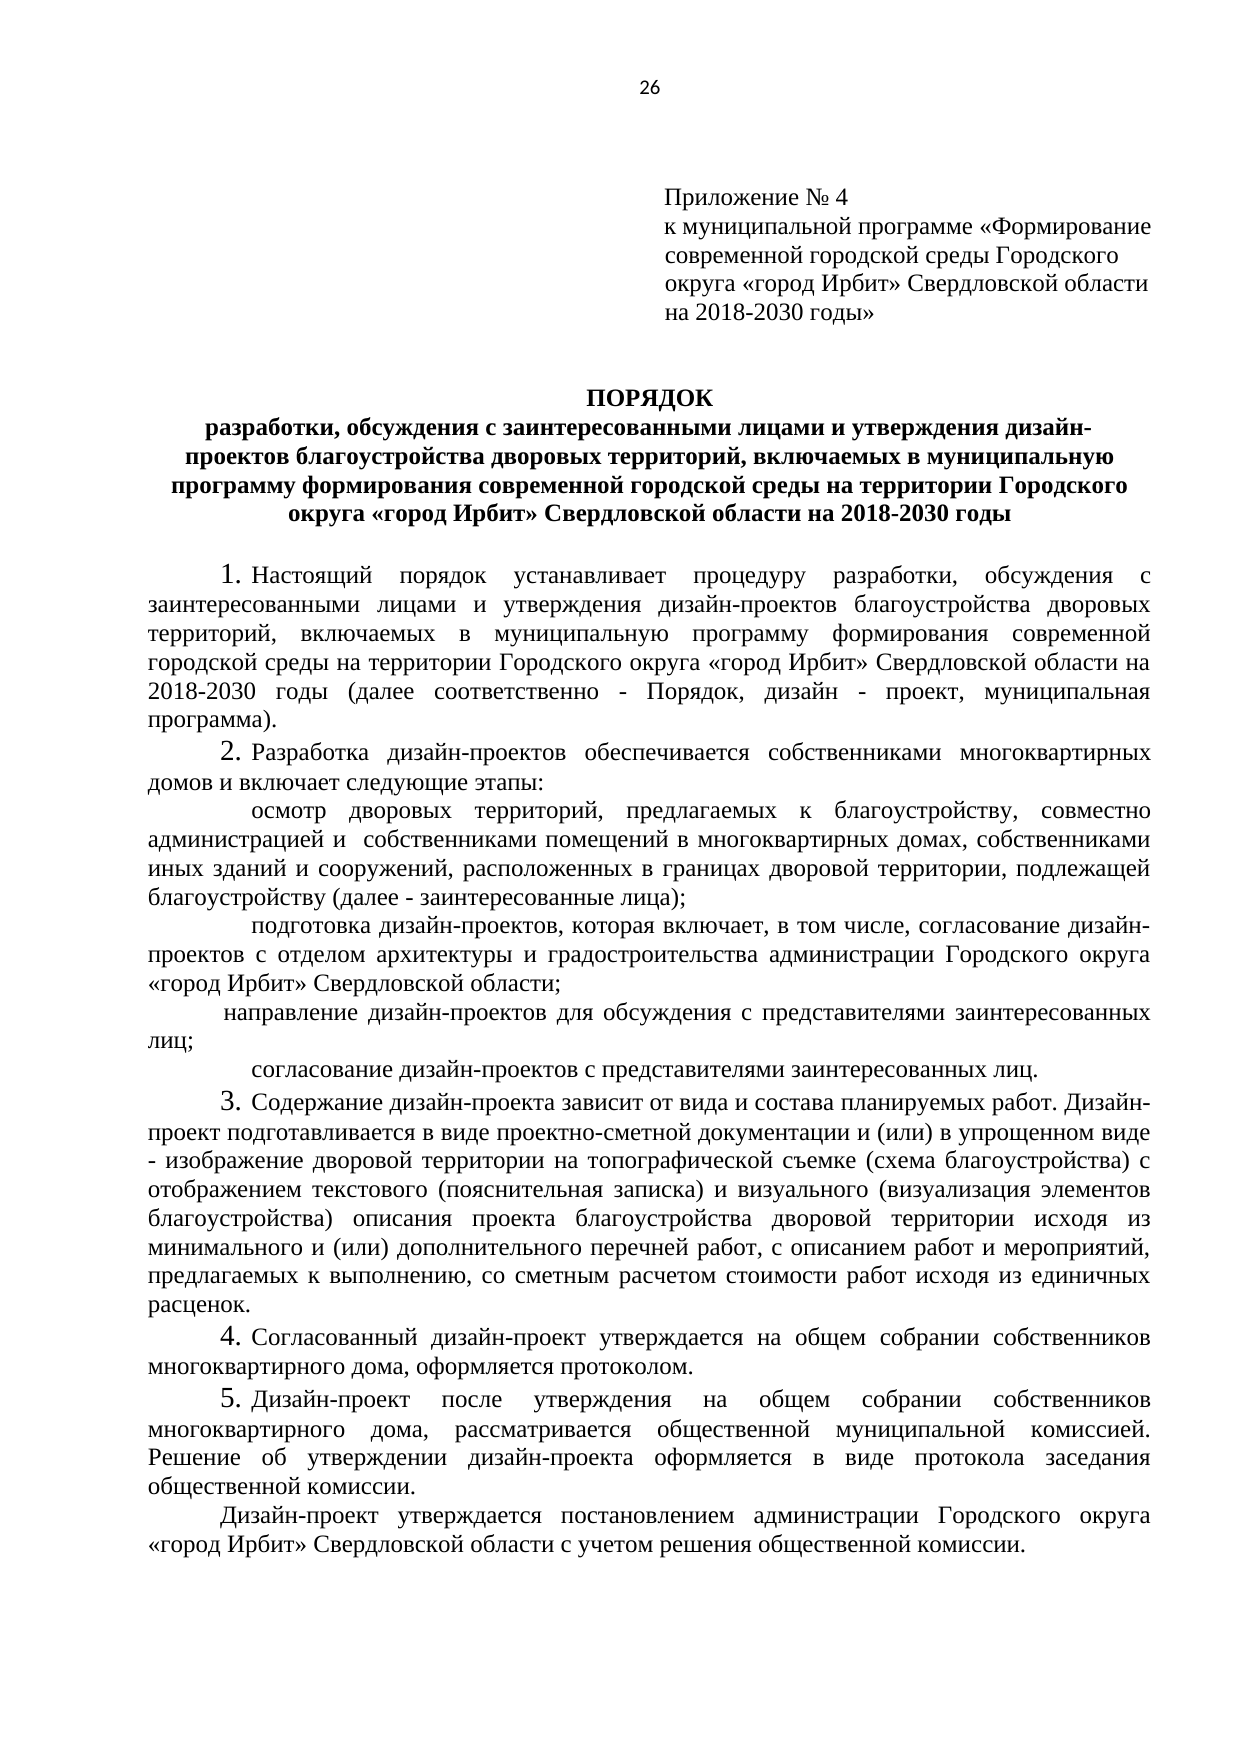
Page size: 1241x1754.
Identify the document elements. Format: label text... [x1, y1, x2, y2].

list согласование дизайн-проектов с представителями заинтересованных лиц. [148, 1054, 1152, 1083]
text разработки, обсуждения с заинтересованными лицами и утверждения дизайн- [148, 412, 1149, 441]
list осмотр дворовых территорий, предлагаемых к благоустройству, совместно администрацией и собственниками помещений в многоквартирных домах, собственниками иных зданий и сооружений, расположенных в границах дворовой территории, подлежащей благоустройству (далее - заинтересованные лица); [148, 796, 1152, 911]
list Разработка дизайн-проектов обеспечивается собственниками многоквартирных домов и включает следующие этапы: [148, 733, 1152, 796]
list подготовка дизайн-проектов, которая включает, в том числе, согласование дизайн-проектов с отделом архитектуры и градостроительства администрации Городского округа «город Ирбит» Свердловской области; [148, 911, 1152, 997]
text Дизайн-проект утверждается постановлением администрации Городского округа «город Ирбит» Свердловской области с учетом решения общественной комиссии. [148, 1500, 1152, 1557]
list Настоящий порядок устанавливает процедуру разработки, обсуждения с заинтересованными лицами и утверждения дизайн-проектов благоустройства дворовых территорий, включаемых в муниципальную программу формирования современной городской среды на территории Городского округа «город Ирбит» Свердловской области на 2018-2030 годы (далее соответственно - Порядок, дизайн - проект, муниципальная программа). [148, 556, 1152, 733]
text проектов благоустройства дворовых территорий, включаемых в муниципальную программу формирования современной городской среды на территории Городского округа «город Ирбит» Свердловской области на 2018-2030 годы [148, 441, 1152, 527]
list Согласованный дизайн-проект утверждается на общем собрании собственников многоквартирного дома, оформляется протоколом. [148, 1318, 1152, 1380]
list Содержание дизайн-проекта зависит от вида и состава планируемых работ. Дизайн-проект подготавливается в виде проектно-сметной документации и (или) в упрощенном виде - изображение дворовой территории на топографической съемке (схема благоустройства) с отображением текстового (пояснительная записка) и визуального (визуализация элементов благоустройства) описания проекта благоустройства дворовой территории исходя из минимального и (или) дополнительного перечней работ, с описанием работ и мероприятий, предлагаемых к выполнению, со сметным расчетом стоимости работ исходя из единичных расценок. [148, 1083, 1152, 1318]
text Приложение № 4 [664, 182, 1152, 211]
text ПОРЯДОК [148, 383, 1152, 412]
title к муниципальной программе «Формирование современной городской среды Городского округа «город Ирбит» Свердловской области на 2018-2030 годы» [664, 211, 1152, 326]
list Дизайн-проект после утверждения на общем собрании собственников многоквартирного дома, рассматривается общественной муниципальной комиссией. Решение об утверждении дизайн-проекта оформляется в виде протокола заседания общественной комиссии. [148, 1380, 1152, 1500]
list направление дизайн-проектов для обсуждения с представителями заинтересованных лиц; [148, 997, 1152, 1054]
